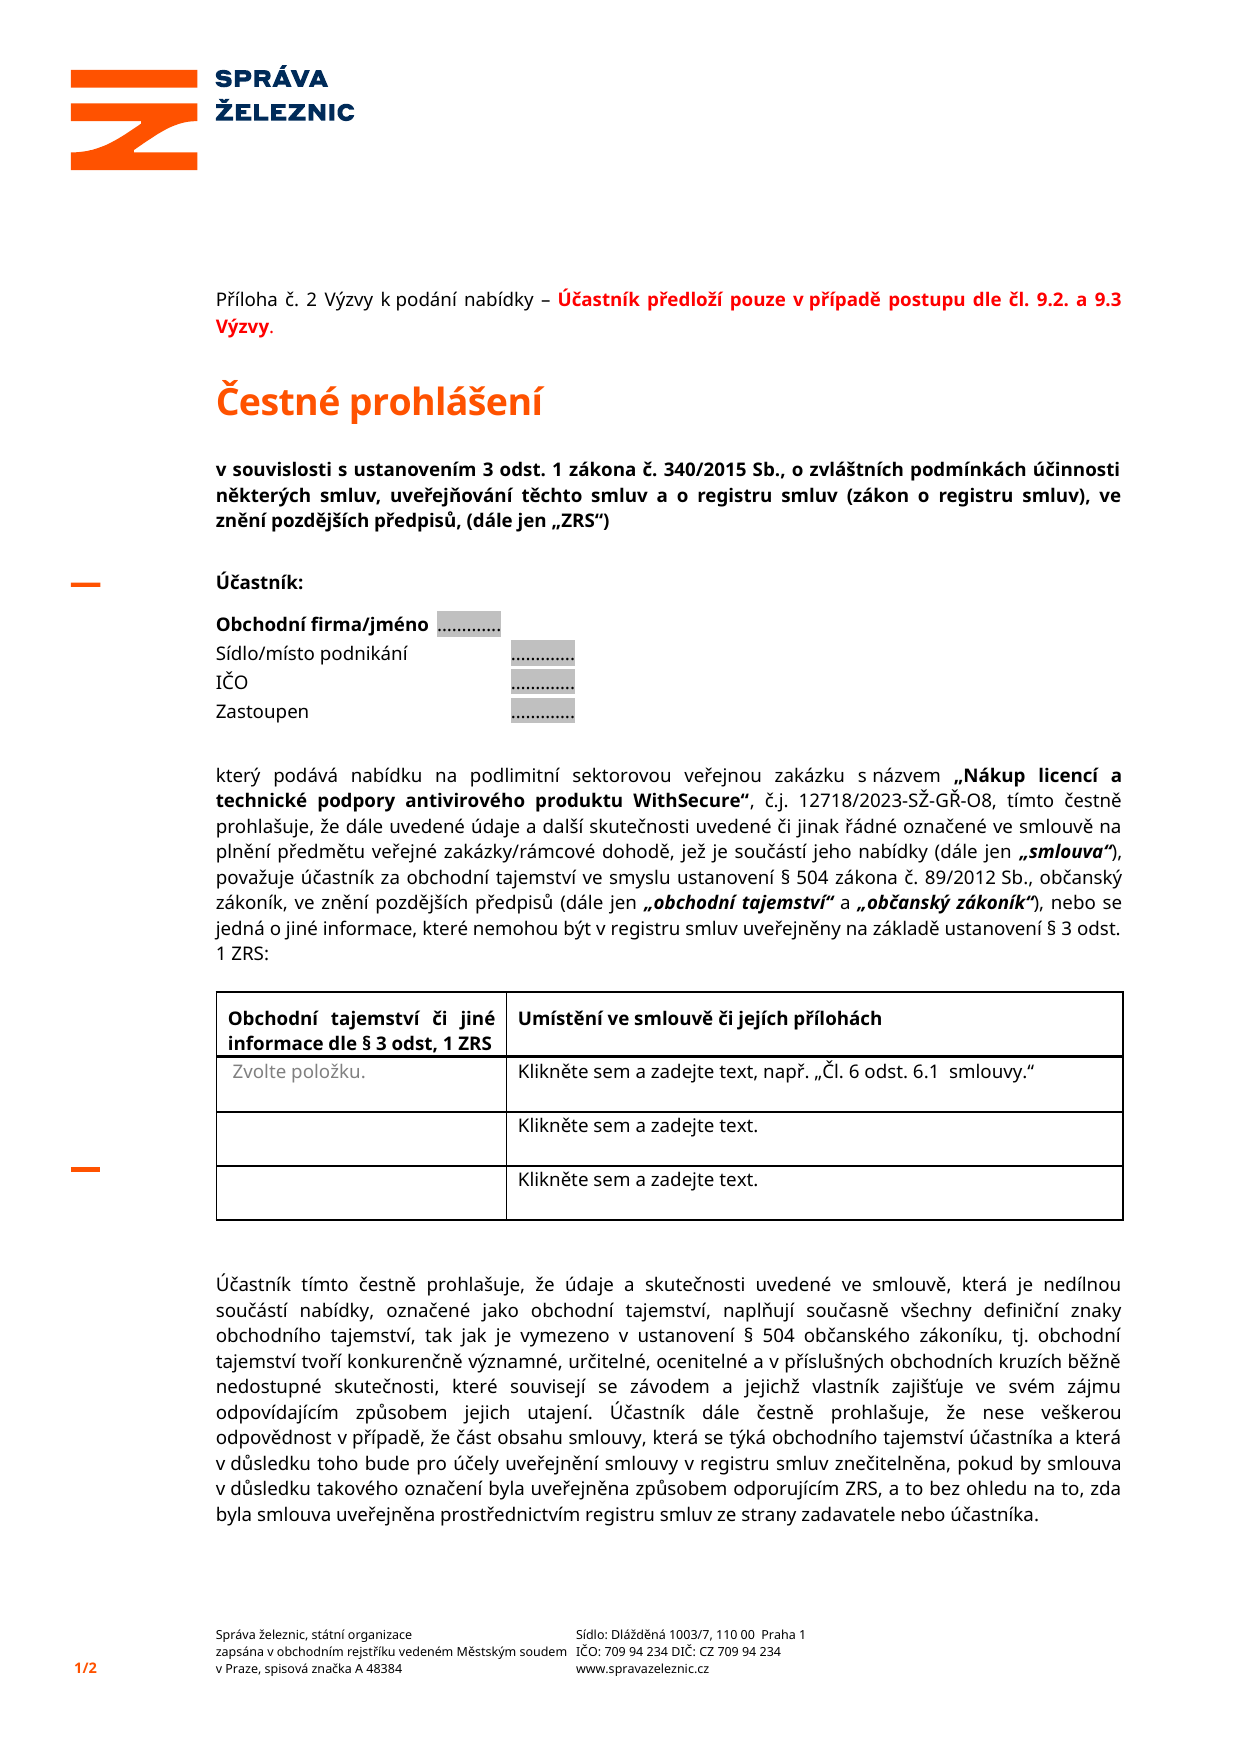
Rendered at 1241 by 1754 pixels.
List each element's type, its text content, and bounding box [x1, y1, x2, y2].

text Sídlo/místo podnikání …………. [216, 637, 1122, 666]
text v souvislosti s ustanovením 3 odst. 1 zákona č. 340/2015 Sb., o zvláštních podmínkách účinnosti některých smluv, uveřejňování těchto smluv a o registru smluv (zákon o registru smluv), ve znění pozdějších předpisů, (dále jen „ZRS“) [216, 456, 1122, 533]
text Účastník: [216, 565, 1122, 596]
table_header Obchodní tajemství či jiné informace dle § 3 odst, 1 ZRS [217, 993, 506, 1055]
subtitle Čestné prohlášení [216, 375, 1122, 426]
table_cell [217, 1058, 506, 1111]
text IČO …………. [216, 666, 1122, 695]
text Příloha č. 2 Výzvy k podání nabídky – Účastník předloží pouze v případě postupu dle čl. 9.2. a 9.3 Výzvy. [216, 286, 1122, 339]
text Zastoupen …………. [216, 695, 1122, 724]
text Účastník tímto čestně prohlašuje, že údaje a skutečnosti uvedené ve smlouvě, která je nedílnou součástí nabídky, označené jako obchodní tajemství, naplňují současně všechny definiční znaky obchodního tajemství, tak jak je vymezeno v ustanovení § 504 občanského zákoníku, tj. obchodní tajemství tvoří konkurenčně významné, určitelné, ocenitelné a v příslušných obchodních kruzích běžně nedostupné skutečnosti, které souvisejí se závodem a jejichž vlastník zajišťuje ve svém zájmu odpovídajícím způsobem jejich utajení. Účastník dále čestně prohlašuje, že nese veškerou odpovědnost v případě, že část obsahu smlouvy, která se týká obchodního tajemství účastníka a která v důsledku toho bude pro účely uveřejnění smlouvy v registru smluv znečitelněna, pokud by smlouva v důsledku takového označení byla uveřejněna způsobem odporujícím ZRS, a to bez ohledu na to, zda byla smlouva uveřejněna prostřednictvím registru smluv ze strany zadavatele nebo účastníka. [216, 1271, 1122, 1527]
text který podává nabídku na podlimitní sektorovou veřejnou zakázku s názvem „Nákup licencí a technické podpory antivirového produktu WithSecure“, č.j. 12718/2023-SŽ-GŘ-O8, tímto čestně prohlašuje, že dále uvedené údaje a další skutečnosti uvedené či jinak řádné označené ve smlouvě na plnění předmětu veřejné zakázky/rámcové dohodě, jež je součástí jeho nabídky (dále jen „smlouva“), považuje účastník za obchodní tajemství ve smyslu ustanovení § 504 zákona č. 89/2012 Sb., občanský zákoník, ve znění pozdějších předpisů (dále jen „obchodní tajemství“ a „občanský zákoník“), nebo se jedná o jiné informace, které nemohou být v registru smluv uveřejněny na základě ustanovení § 3 odst. 1 ZRS: [216, 762, 1122, 966]
table_header Umístění ve smlouvě či jejích přílohách [507, 993, 1122, 1055]
table_cell [217, 1167, 506, 1219]
table_cell [217, 1113, 506, 1165]
text Obchodní firma/jméno …………. [216, 608, 1122, 637]
